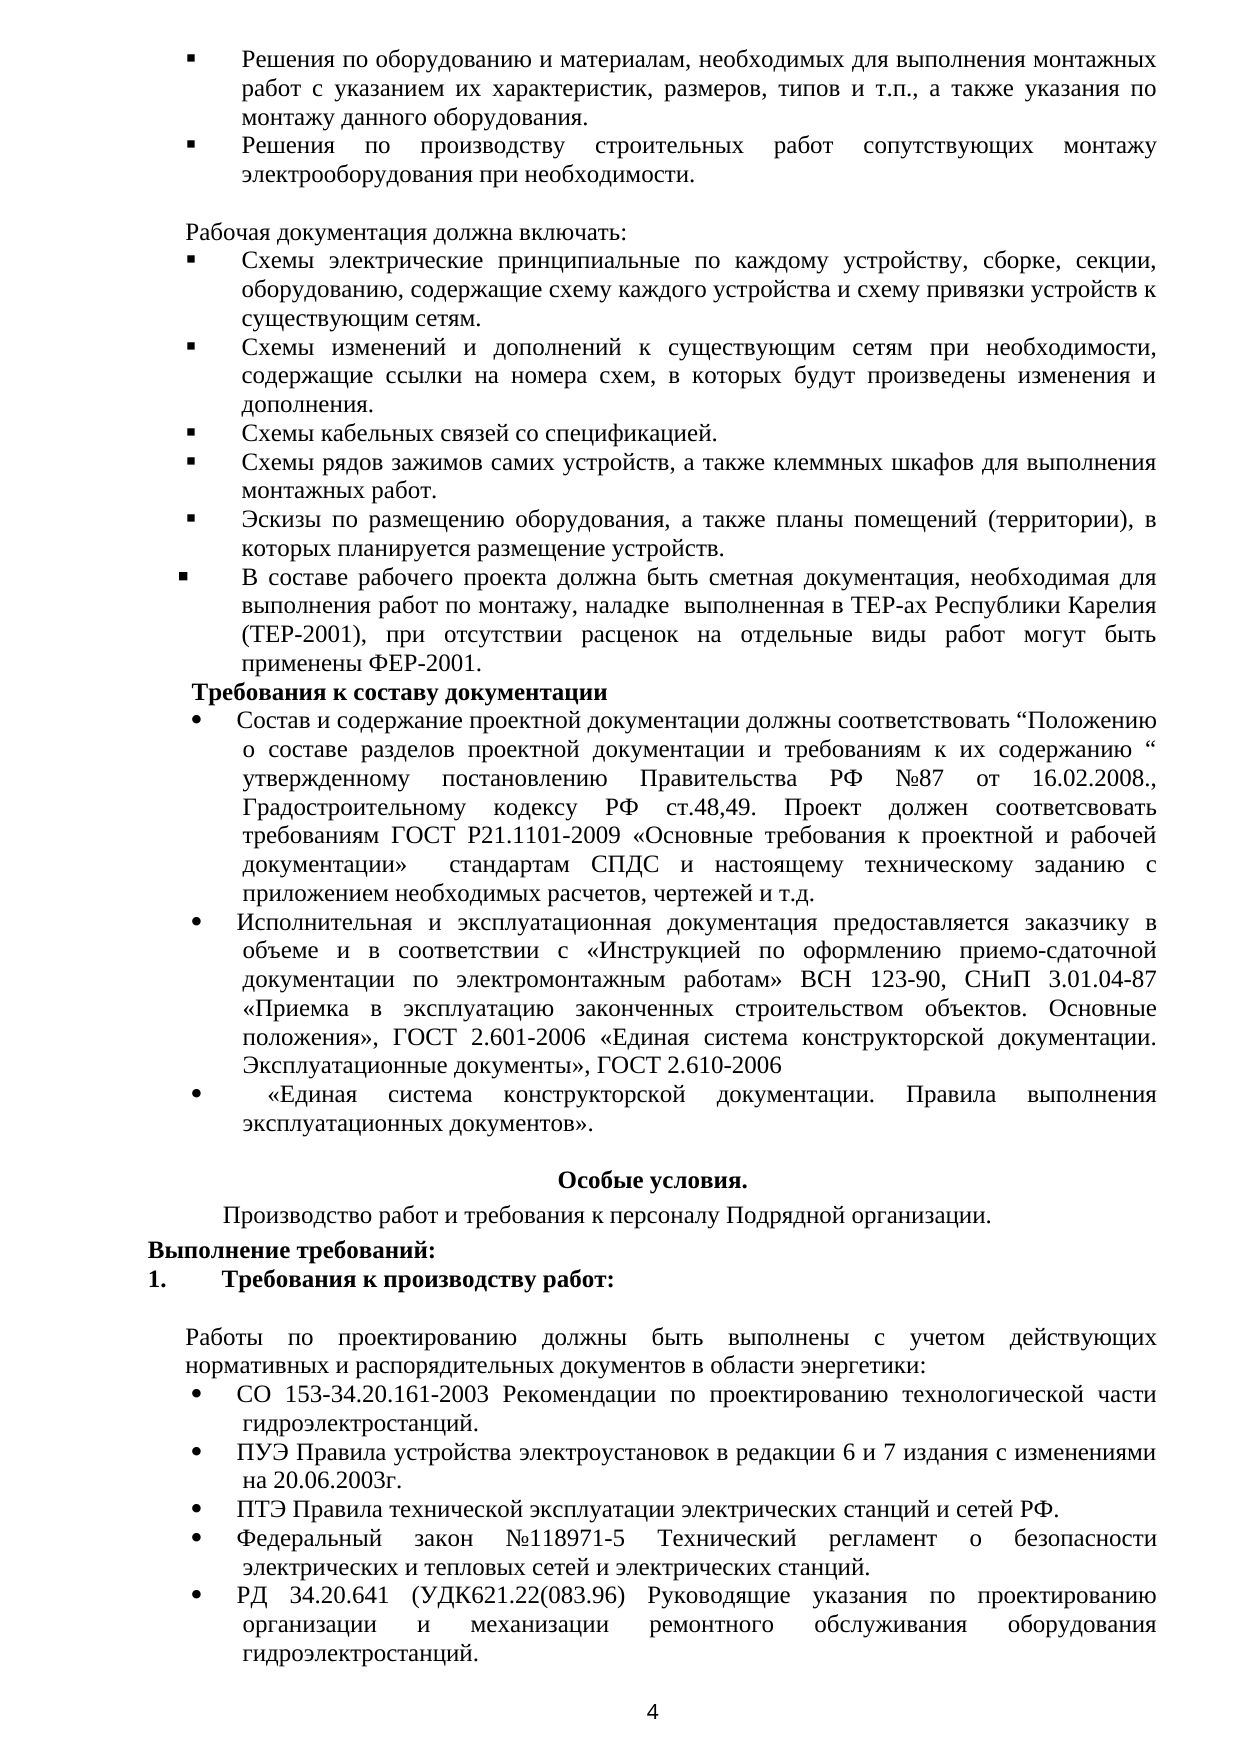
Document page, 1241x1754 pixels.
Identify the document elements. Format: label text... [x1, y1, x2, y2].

list В составе рабочего проекта должна быть сметная документация, необходимая для выполнения работ по монтажу, наладке выполненная в ТЕР-ах Республики Карелия (ТЕР-2001), при отсутствии расценок на отдельные виды работ могут быть применены ФЕР-2001. [177, 562, 1157, 677]
list Исполнительная и эксплуатационная документация предоставляется заказчику в объеме и в соответствии с «Инструкцией по оформлению приемо-сдаточной документации по электромонтажным работам» ВСН 123-90, СНиП 3.01.04-87 «Приемка в эксплуатацию законченных строительством объектов. Основные положения», ГОСТ 2.601-2006 «Единая система конструкторской документации. Эксплуатационные документы», ГОСТ 2.610-2006 [192, 907, 1157, 1079]
list Схемы рядов зажимов самих устройств, а также клеммных шкафов для выполнения монтажных работ. [185, 447, 1157, 504]
text Выполнение требований: [148, 1236, 1157, 1264]
list Федеральный закон №118971-5 Технический регламент о безопасности электрических и тепловых сетей и электрических станций. [192, 1523, 1157, 1581]
list «Единая система конструкторской документации. Правила выполнения эксплуатационных документов». [192, 1079, 1157, 1137]
list Требования к производству работ: [148, 1264, 1157, 1293]
list СО 153-34.20.161-2003 Рекомендации по проектированию технологической части гидроэлектростанций. [192, 1379, 1157, 1437]
list Схемы кабельных связей со спецификацией. [185, 418, 1157, 447]
list РД 34.20.641 (УДК621.22(083.96) Руководящие указания по проектированию организации и механизации ремонтного обслуживания оборудования гидроэлектростанций. [192, 1581, 1157, 1667]
list Решения по оборудованию и материалам, необходимых для выполнения монтажных работ с указанием их характеристик, размеров, типов и т.п., а также указания по монтажу данного оборудования. [185, 44, 1157, 131]
text Требования к составу документации [148, 677, 1157, 706]
list Схемы электрические принципиальные по каждому устройству, сборке, секции, оборудованию, содержащие схему каждого устройства и схему привязки устройств к существующим сетям. [185, 246, 1157, 332]
list ПТЭ Правила технической эксплуатации электрических станций и сетей РФ. [192, 1494, 1157, 1523]
list Решения по производству строительных работ сопутствующих монтажу электрооборудования при необходимости. [185, 131, 1157, 188]
list Эскизы по размещению оборудования, а также планы помещений (территории), в которых планируется размещение устройств. [185, 504, 1157, 562]
text Работы по проектированию должны быть выполнены с учетом действующих нормативных и распорядительных документов в области энергетики: [185, 1322, 1157, 1379]
list Схемы изменений и дополнений к существующим сетям при необходимости, содержащие ссылки на номера схем, в которых будут произведены изменения и дополнения. [185, 332, 1157, 418]
text Рабочая документация должна включать: [185, 217, 1157, 246]
list ПУЭ Правила устройства электроустановок в редакции 6 и 7 издания с изменениями на 20.06.2003г. [192, 1437, 1157, 1494]
list Состав и содержание проектной документации должны соответствовать “Положению о составе разделов проектной документации и требованиям к их содержанию “ утвержденному постановлению Правительства РФ №87 от 16.02.2008., Градостроительному кодексу РФ ст.48,49. Проект должен соответсвовать требованиям ГОСТ Р21.1101-2009 «Основные требования к проектной и рабочей документации» стандартам СПДС и настоящему техническому заданию с приложением необходимых расчетов, чертежей и т.д. [192, 706, 1157, 907]
text Особые условия. [148, 1166, 1157, 1194]
text Производство работ и требования к персоналу Подрядной организации. [148, 1201, 1157, 1229]
